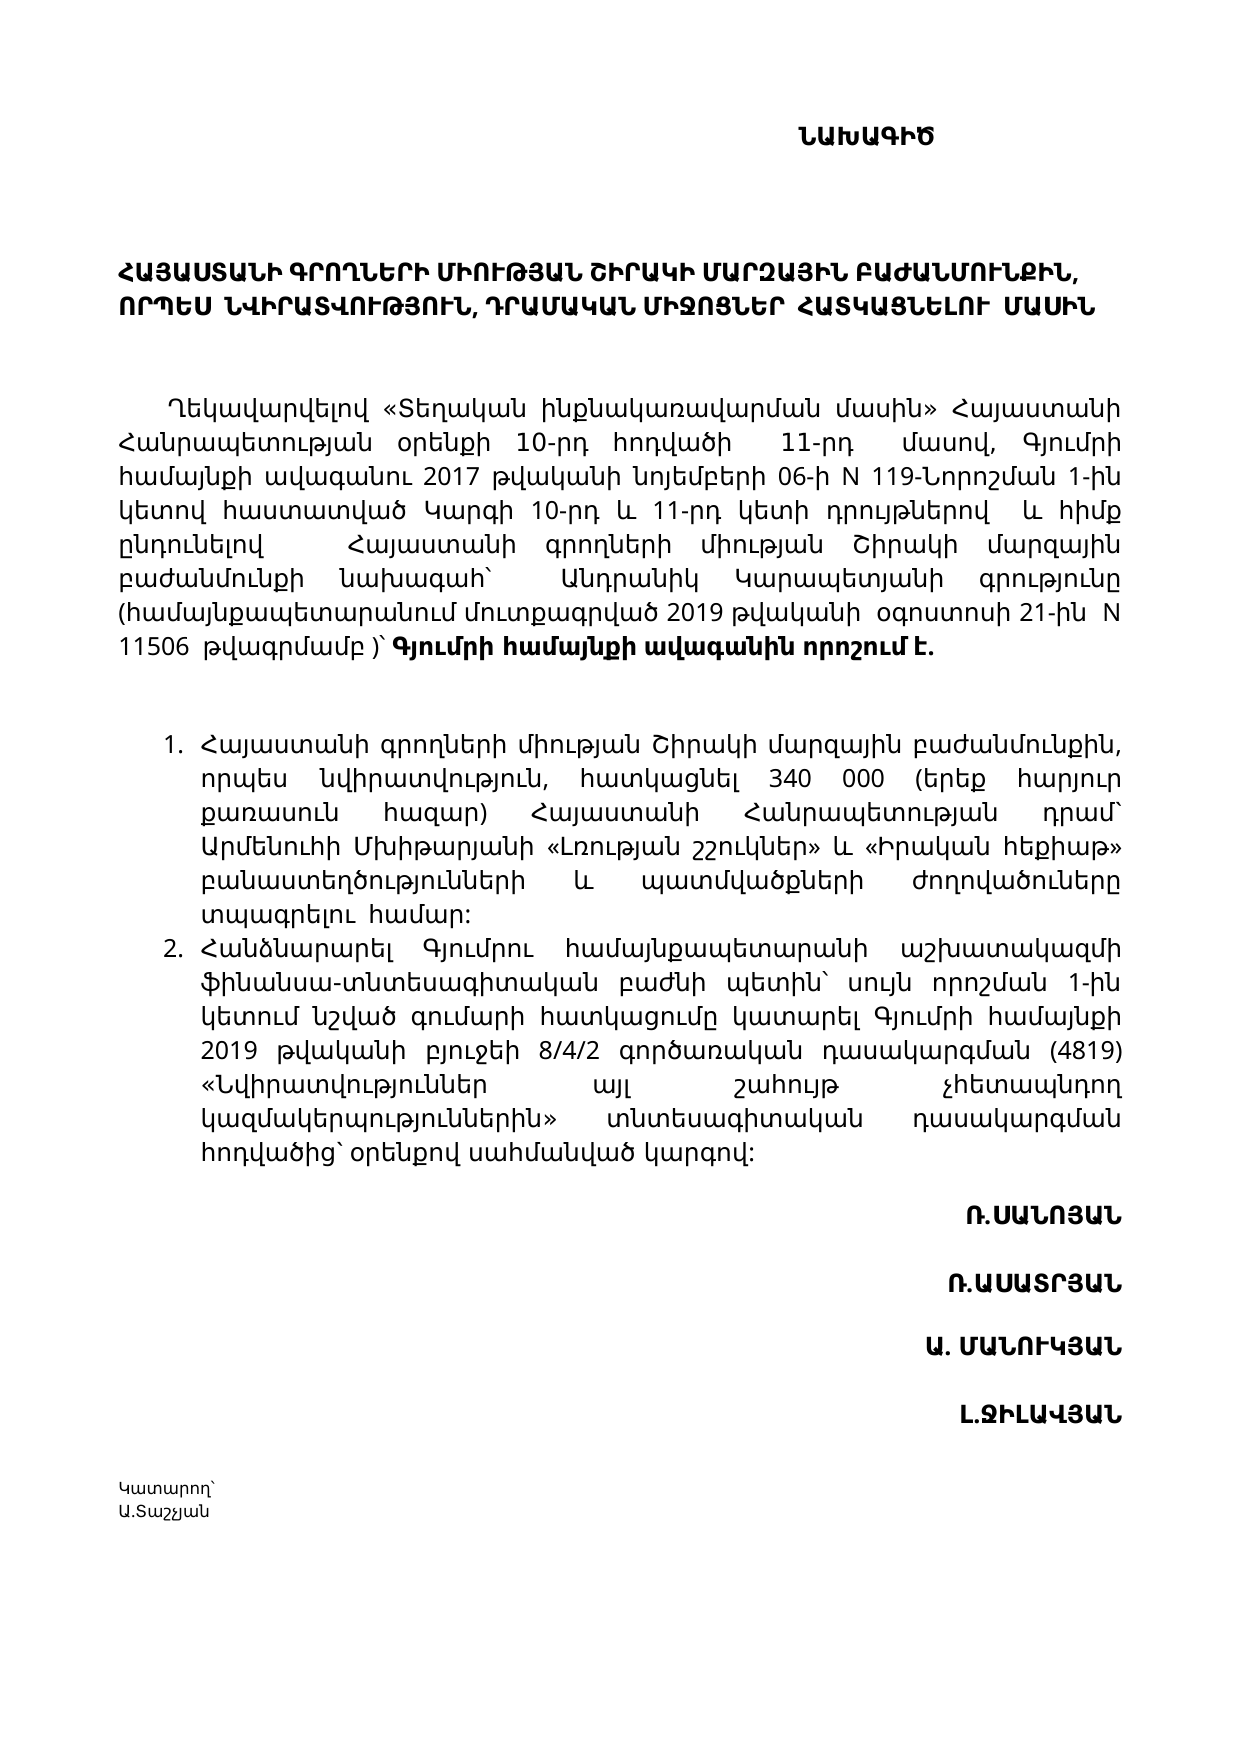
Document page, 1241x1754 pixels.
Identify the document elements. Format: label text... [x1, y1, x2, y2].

text Ռ.ՍԱՆՈՅԱՆ [118, 1198, 1122, 1232]
text Ռ.ԱՍԱՏՐՅԱՆ [118, 1266, 1122, 1300]
list Հայաստանի գրողների միության Շիրակի մարզային բաժանմունքին, որպես նվիրատվություն, հատկացնել 340 000 (երեք հարյուր քառասուն հազար) Հայաստանի Հանրապետության դրամ` Արմենուհի Մխիթարյանի «Լռության շշուկներ» և «Իրական հեքիաթ» բանաստեղծությունների և պատմվածքների ժողովածուները տպագրելու համար: [163, 726, 1122, 931]
text Ա. ՄԱՆՈՒԿՅԱՆ [118, 1329, 1122, 1363]
text Ա.Տաշչյան [118, 1499, 1122, 1522]
text ՀԱՅԱՍՏԱՆԻ ԳՐՈՂՆԵՐԻ ՄԻՈՒԹՅԱՆ ՇԻՐԱԿԻ ՄԱՐԶԱՅԻՆ ԲԱԺԱՆՄՈՒՆՔԻՆ, ՈՐՊԵՍ ՆՎԻՐԱՏՎՈՒԹՅՈՒՆ, ԴՐԱՄԱԿԱՆ ՄԻՋՈՑՆԵՐ ՀԱՏԿԱՑՆԵԼՈՒ ՄԱՍԻՆ [118, 254, 1122, 322]
list Հանձնարարել Գյումրու համայնքապետարանի աշխատակազմի ֆինանսա-տնտեսագիտական բաժնի պետին՝ սույն որոշման 1-ին կետում նշված գումարի հատկացումը կատարել Գյումրի համայնքի 2019 թվականի բյուջեի 8/4/2 գործառական դասակարգման (4819) «Նվիրատվություններ այլ շահույթ չհետապնդող կազմակերպություններին» տնտեսագիտական դասակարգման հոդվածից` օրենքով սահմանված կարգով: [163, 931, 1122, 1169]
text Ղեկավարվելով «Տեղական ինքնակառավարման մասին» Հայաստանի Հանրապետության օրենքի 10-րդ հոդվածի 11-րդ մասով, Գյումրի համայնքի ավագանու 2017 թվականի նոյեմբերի 06-ի N 119-Նորոշման 1-ին կետով հաստատված Կարգի 10-րդ և 11-րդ կետի դրույթներով և հիմք ընդունելով Հայաստանի գրողների միության Շիրակի մարզային բաժանմունքի նախագահ՝ Անդրանիկ Կարապետյանի գրությունը (համայնքապետարանում մուտքագրված 2019 թվականի օգոստոսի 21-ին N 11506 թվագրմամբ )՝ Գյումրի համայնքի ավագանին որոշում է. [118, 391, 1122, 663]
text ՆԱԽԱԳԻԾ [118, 118, 1122, 152]
text Կատարող՝ [118, 1476, 1122, 1499]
text Լ.ՋԻԼԱՎՅԱՆ [118, 1397, 1122, 1431]
